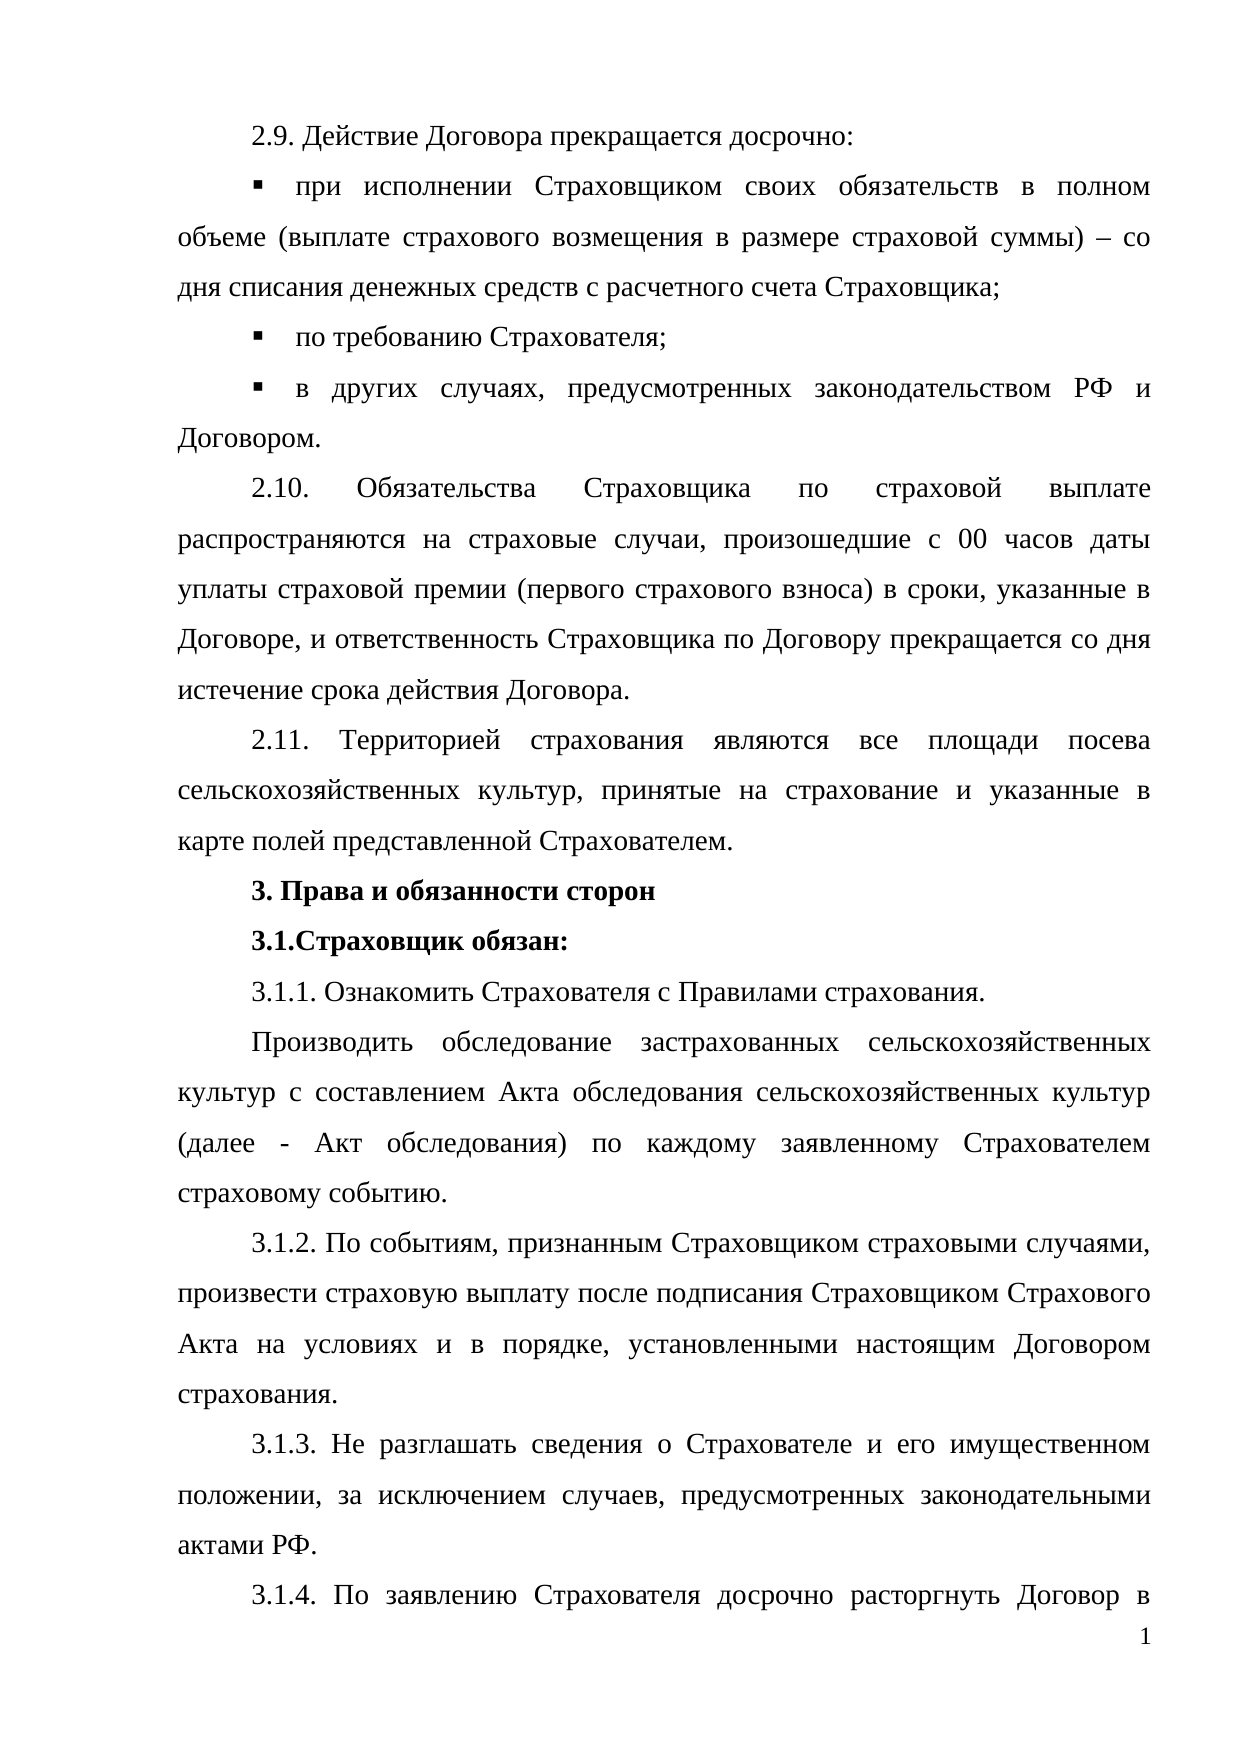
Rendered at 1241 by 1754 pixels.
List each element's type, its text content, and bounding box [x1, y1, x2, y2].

subtitle 3. Права и обязанности сторон [177, 873, 1152, 907]
text Производить обследование застрахованных сельскохозяйственных культур с составлением Акта обследования сельскохозяйственных культур (далее - Акт обследования) по каждому заявленному Страхователем страховому событию. [177, 1024, 1152, 1208]
text 2.9. Действие Договора прекращается досрочно: [177, 118, 1152, 152]
text 2.11. Территорией страхования являются все площади посева сельскохозяйственных культур, принятые на страхование и указанные в карте полей представленной Страхователем. [177, 722, 1152, 856]
text 3.1.3. Не разглашать сведения о Страхователе и его имущественном положении, за исключением случаев, предусмотренных законодательными актами РФ. [177, 1427, 1152, 1561]
list при исполнении Страховщиком своих обязательств в полном объеме (выплате страхового возмещения в размере страховой суммы) – со дня списания денежных средств с расчетного счета Страховщика; [177, 168, 1152, 303]
text 2.10. Обязательства Страховщика по страховой выплате распространяются на страховые случаи, произошедшие с 00 часов даты уплаты страховой премии (первого страхового взноса) в сроки, указанные в Договоре, и ответственность Страховщика по Договору прекращается со дня истечение срока действия Договора. [177, 471, 1152, 705]
text 3.1.1. Ознакомить Страхователя с Правилами страхования. [177, 974, 1152, 1007]
text 3.1.2. По событиям, признанным Страховщиком страховыми случаями, произвести страховую выплату после подписания Страховщиком Страхового Акта на условиях и в порядке, установленными настоящим Договором страхования. [177, 1225, 1152, 1410]
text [177, 1577, 1152, 1611]
text 3.1.Страховщик обязан: [177, 923, 1152, 957]
list по требованию Страхователя; [177, 319, 1152, 353]
list в других случаях, предусмотренных законодательством РФ и Договором. [177, 370, 1152, 454]
